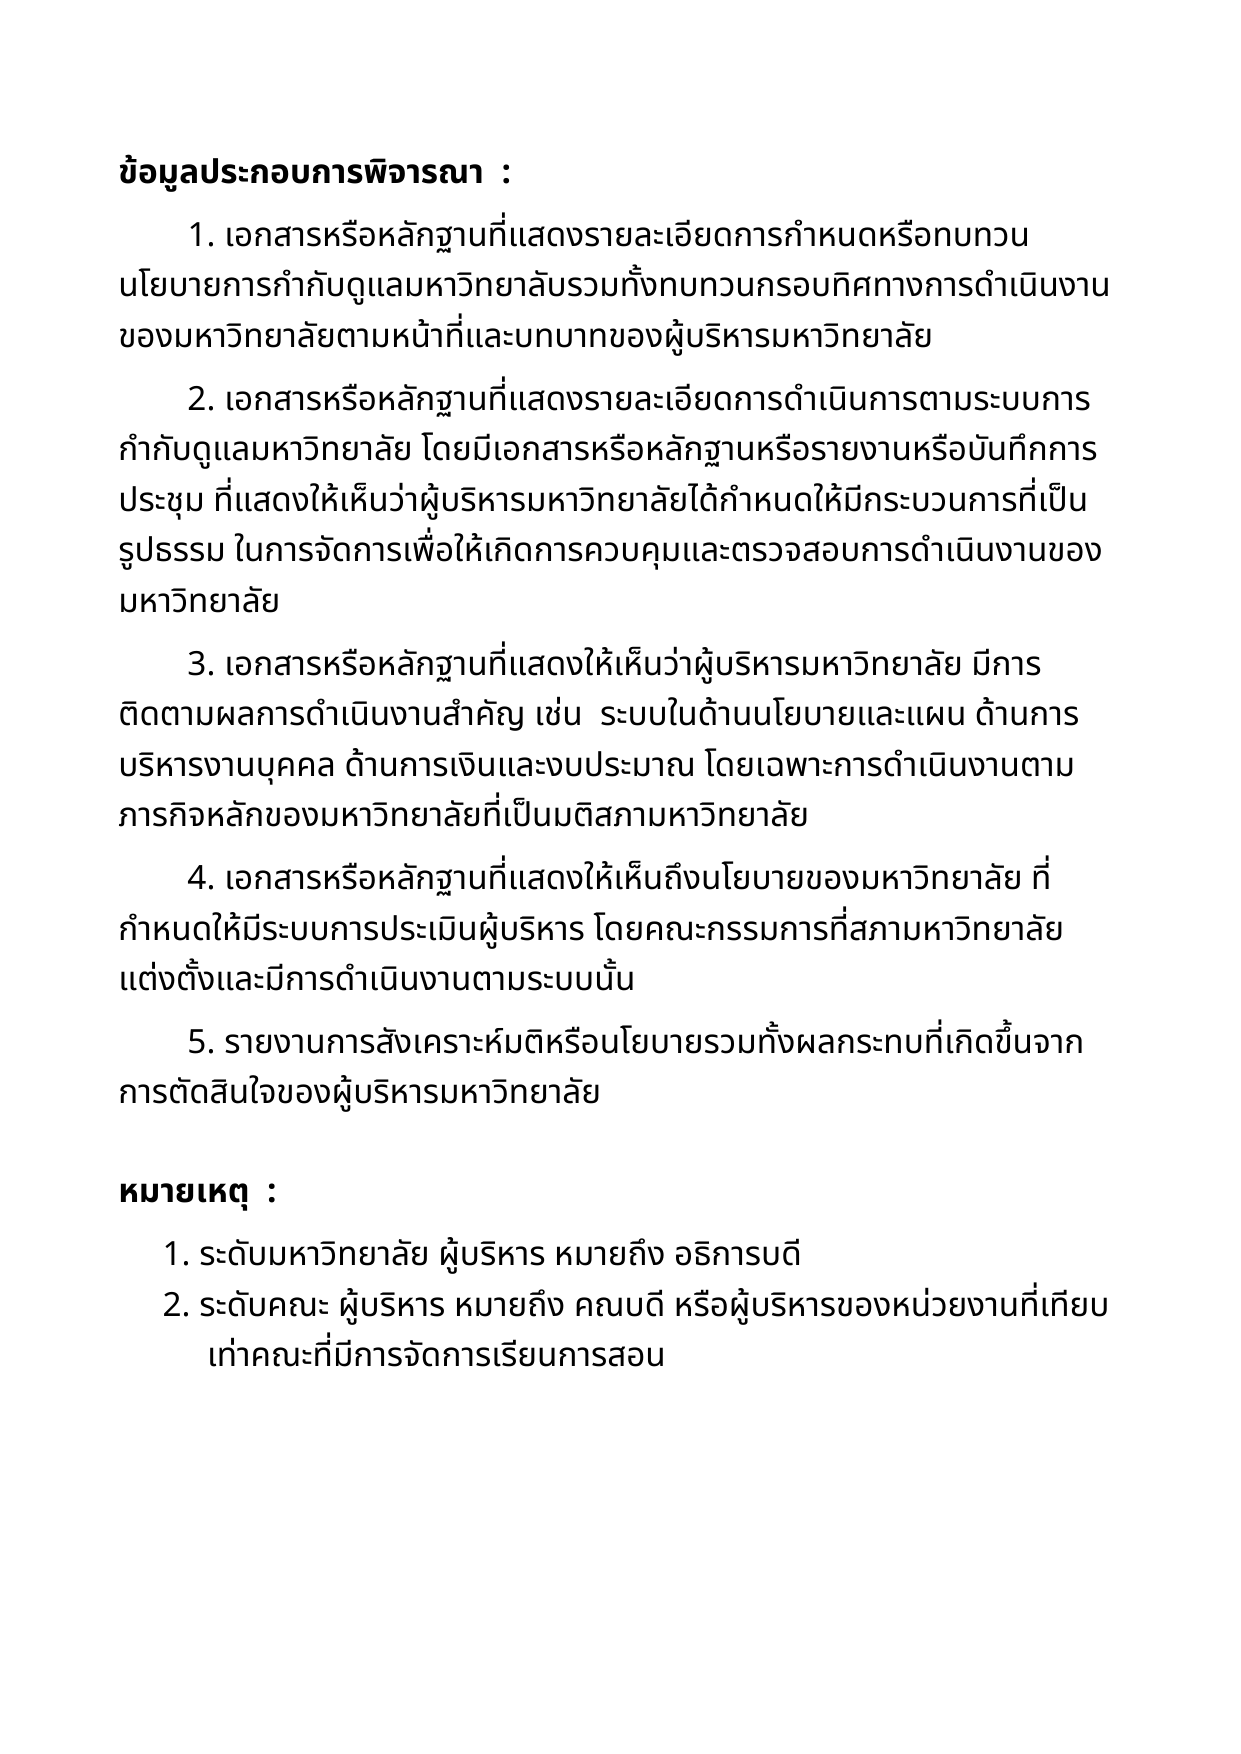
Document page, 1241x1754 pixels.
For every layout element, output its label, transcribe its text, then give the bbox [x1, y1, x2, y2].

text ข้อมูลประกอบการพิจารณา : [118, 148, 1122, 198]
text 3. เอกสารหรือหลักฐานที่แสดงให้เห็นว่าผู้บริหารมหาวิทยาลัย มีการติดตามผลการดำเนินงานสำคัญ เช่น ระบบในด้านนโยบายและแผน ด้านการบริหารงานบุคคล ด้านการเงินและงบประมาณ โดยเฉพาะการดำเนินงานตามภารกิจหลักของมหาวิทยาลัยที่เป็นมติสภามหาวิทยาลัย [118, 639, 1122, 841]
text 5. รายงานการสังเคราะห์มติหรือนโยบายรวมทั้งผลกระทบที่เกิดขึ้นจากการตัดสินใจของผู้บริหารมหาวิทยาลัย [118, 1018, 1122, 1119]
text 2. เอกสารหรือหลักฐานที่แสดงรายละเอียดการดำเนินการตามระบบการกำกับดูแลมหาวิทยาลัย โดยมีเอกสารหรือหลักฐานหรือรายงานหรือบันทึกการประชุม ที่แสดงให้เห็นว่าผู้บริหารมหาวิทยาลัยได้กำหนดให้มีกระบวนการที่เป็นรูปธรรม ในการจัดการเพื่อให้เกิดการควบคุมและตรวจสอบการดำเนินงานของมหาวิทยาลัย [118, 375, 1122, 627]
text 1. เอกสารหรือหลักฐานที่แสดงรายละเอียดการกำหนดหรือทบทวนนโยบายการกำกับดูแลมหาวิทยาลับรวมทั้งทบทวนกรอบทิศทางการดำเนินงานของมหาวิทยาลัยตามหน้าที่และบทบาทของผู้บริหารมหาวิทยาลัย [118, 211, 1122, 362]
text 4. เอกสารหรือหลักฐานที่แสดงให้เห็นถึงนโยบายของมหาวิทยาลัย ที่กำหนดให้มีระบบการประเมินผู้บริหาร โดยคณะกรรมการที่สภามหาวิทยาลัยแต่งตั้งและมีการดำเนินงานตามระบบนั้น [118, 854, 1122, 1005]
text หมายเหตุ : [118, 1167, 1122, 1217]
text 1. ระดับมหาวิทยาลัย ผู้บริหาร หมายถึง อธิการบดี [118, 1230, 1122, 1280]
text 2. ระดับคณะ ผู้บริหาร หมายถึง คณบดี หรือผู้บริหารของหน่วยงานที่เทียบเท่าคณะที่มีการจัดการเรียนการสอน [118, 1280, 1140, 1381]
